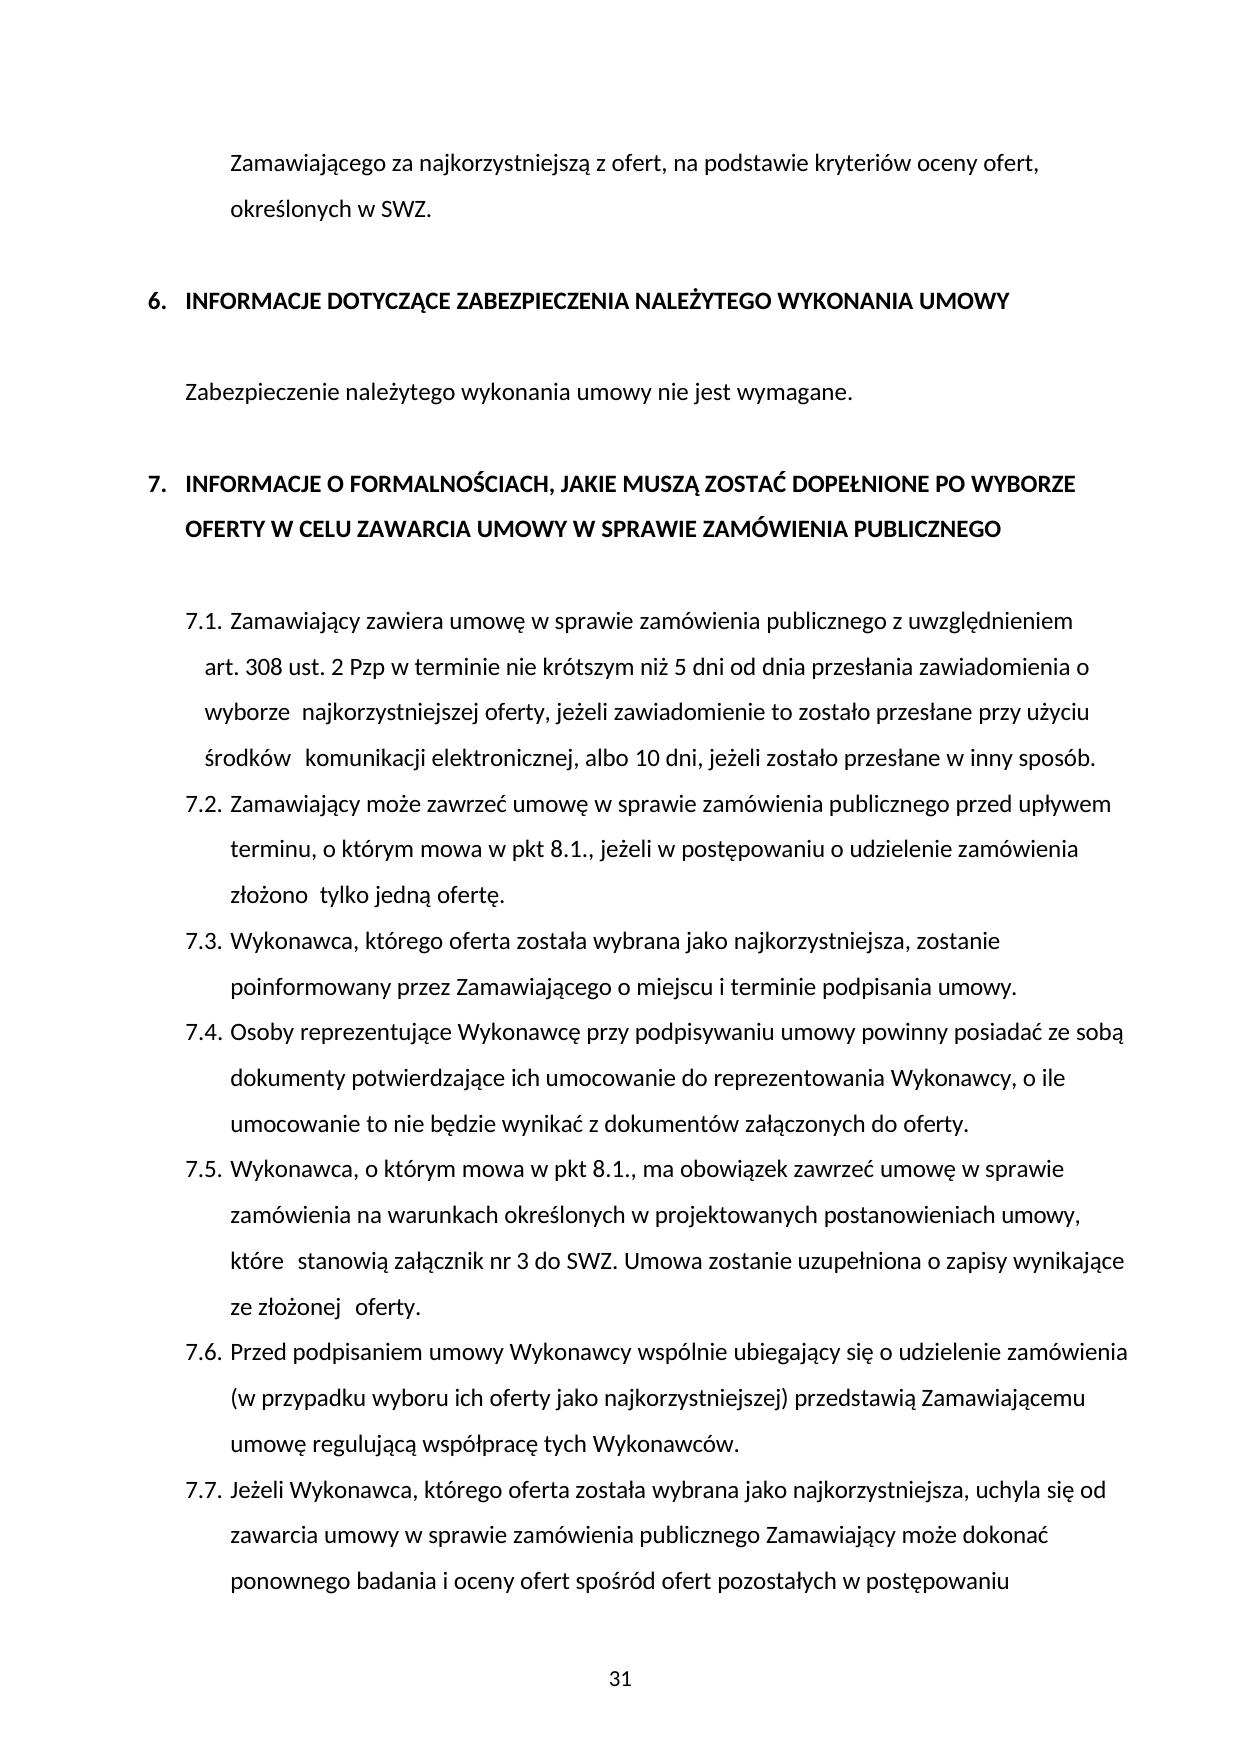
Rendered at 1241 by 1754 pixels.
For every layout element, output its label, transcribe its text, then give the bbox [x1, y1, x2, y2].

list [185, 148, 1134, 224]
list Wykonawca, którego oferta została wybrana jako najkorzystniejsza, zostanie poinformowany przez Zamawiającego o miejscu i terminie podpisania umowy. [185, 925, 1134, 1001]
list INFORMACJE DOTYCZĄCE ZABEZPIECZENIA NALEŻYTEGO WYKONANIA UMOWY [148, 285, 1137, 315]
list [185, 1474, 1134, 1596]
list INFORMACJE O FORMALNOŚCIACH, JAKIE MUSZĄ ZOSTAĆ DOPEŁNIONE PO WYBORZE OFERTY W CELU ZAWARCIA UMOWY W SPRAWIE ZAMÓWIENIA PUBLICZNEGO [148, 468, 1137, 544]
list Wykonawca, o którym mowa w pkt 8.1., ma obowiązek zawrzeć umowę w sprawie zamówienia na warunkach określonych w projektowanych postanowieniach umowy, które stanowią załącznik nr 3 do SWZ. Umowa zostanie uzupełniona o zapisy wynikające ze złożonej oferty. [185, 1154, 1134, 1321]
list Przed podpisaniem umowy Wykonawcy wspólnie ubiegający się o udzielenie zamówienia (w przypadku wyboru ich oferty jako najkorzystniejszej) przedstawią Zamawiającemu umowę regulującą współpracę tych Wykonawców. [185, 1337, 1134, 1458]
list Zamawiający może zawrzeć umowę w sprawie zamówienia publicznego przed upływem terminu, o którym mowa w pkt 8.1., jeżeli w postępowaniu o udzielenie zamówienia złożono tylko jedną ofertę. [185, 788, 1134, 910]
text Zabezpieczenie należytego wykonania umowy nie jest wymagane. [185, 376, 1134, 407]
list Osoby reprezentujące Wykonawcę przy podpisywaniu umowy powinny posiadać ze sobą dokumenty potwierdzające ich umocowanie do reprezentowania Wykonawcy, o ile umocowanie to nie będzie wynikać z dokumentów załączonych do oferty. [185, 1016, 1134, 1138]
text art. 308 ust. 2 Pzp w terminie nie krótszym niż 5 dni od dnia przesłania zawiadomienia o wyborze najkorzystniejszej oferty, jeżeli zawiadomienie to zostało przesłane przy użyciu środków komunikacji elektronicznej, albo 10 dni, jeżeli zostało przesłane w inny sposób. [204, 651, 1134, 773]
list Zamawiający zawiera umowę w sprawie zamówienia publicznego z uwzględnieniem [185, 605, 1134, 635]
